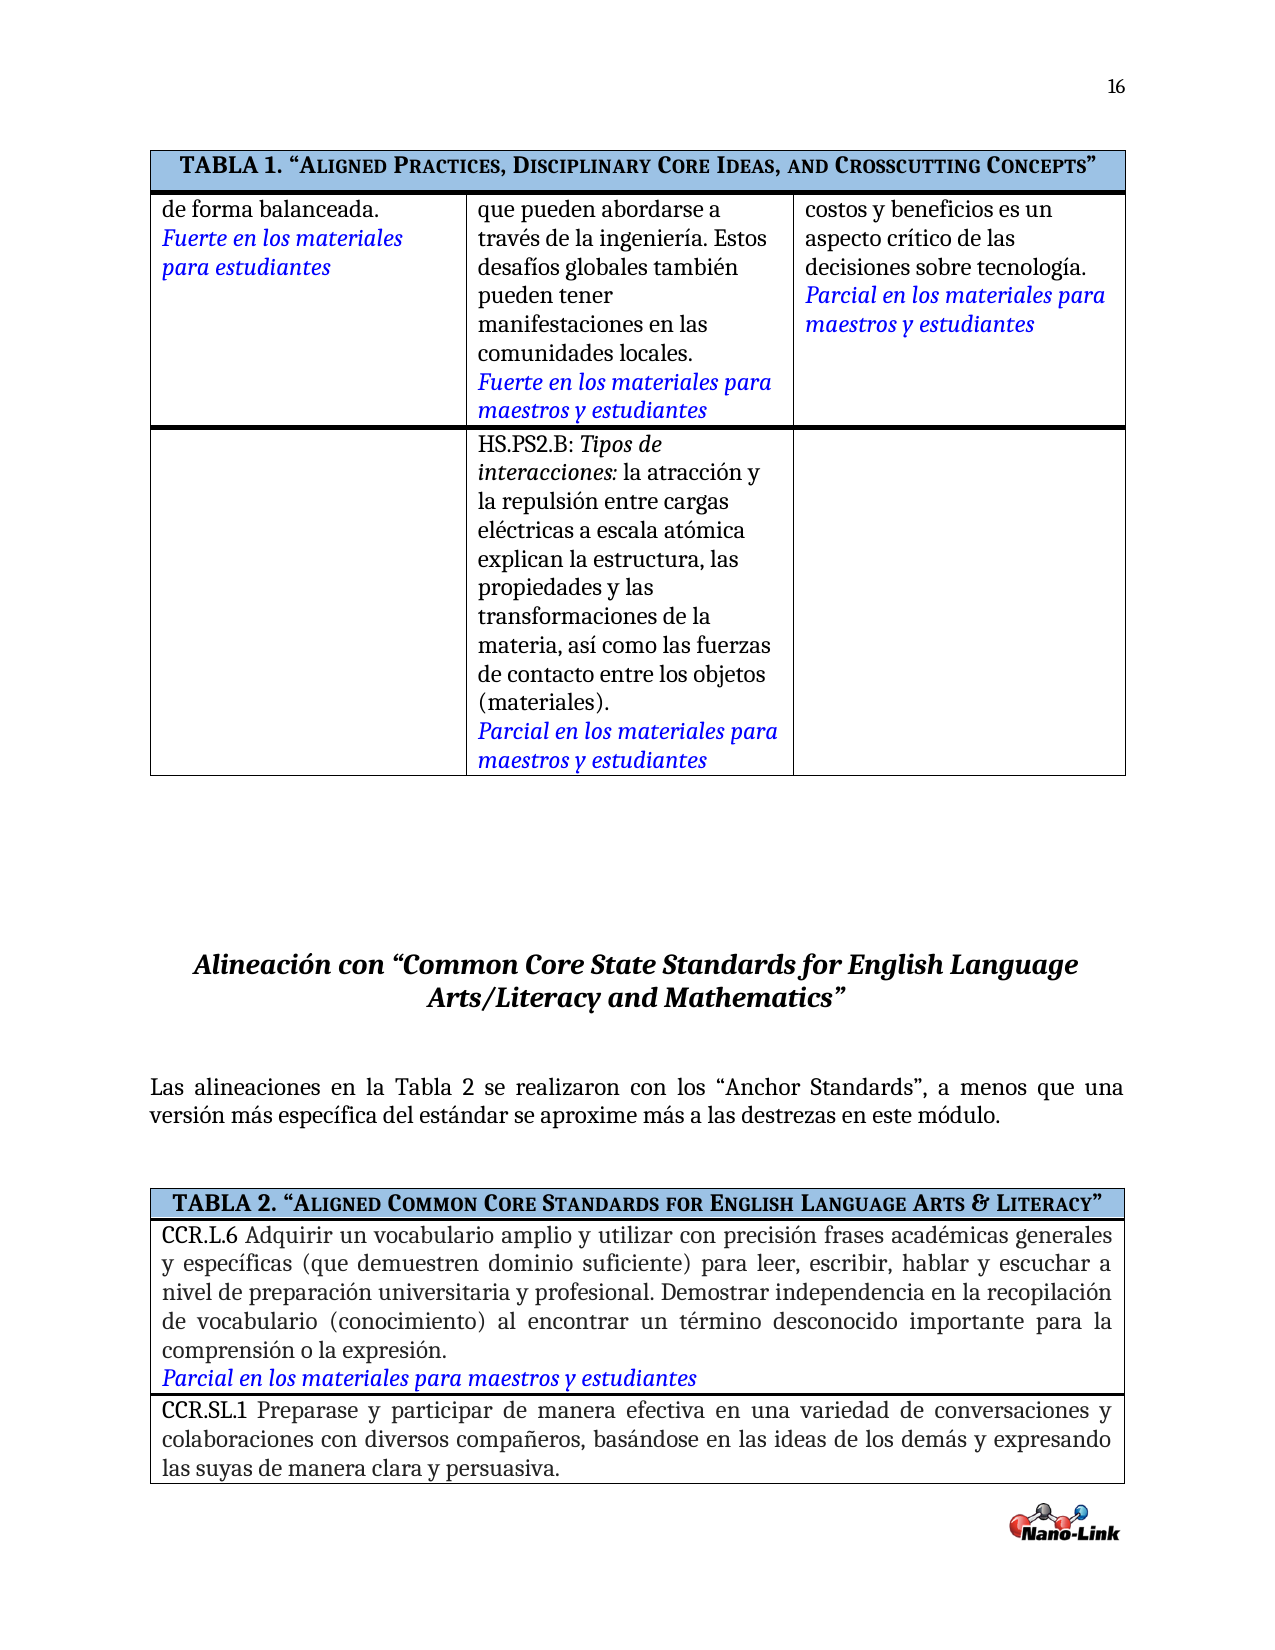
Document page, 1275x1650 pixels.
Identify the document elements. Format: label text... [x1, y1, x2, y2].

picture [1007, 1497, 1125, 1547]
table_cell [794, 430, 1125, 774]
subtitle Alineación con “Common Core State Standards for English Language Arts/Literacy and Mathematics” [150, 948, 1125, 1015]
table_cell HS.PS2.B: Tipos de interacciones: la atracción y la repulsión entre cargas eléctricas a escala atómica explican la estructura, las propiedades y las transformaciones de la materia, así como las fuerzas de contacto entre los objetos (materiales). Parcial en los materiales para maestros y estudiantes [467, 430, 793, 774]
table_header TABLA 2. “Aligned Common Core Standards for English Language Arts & Literacy” [151, 1189, 1124, 1217]
text Las alineaciones en la Tabla 2 se realizaron con los “Anchor Standards”, a menos que una versión más específica del estándar se aproxime más a las destrezas en este módulo. [150, 1073, 1125, 1130]
table_cell CCR.L.6 Adquirir un vocabulario amplio y utilizar con precisión frases académicas generales y específicas (que demuestren dominio suficiente) para leer, escribir, hablar y escuchar a nivel de preparación universitaria y profesional. Demostrar independencia en la recopilación de vocabulario (conocimiento) al encontrar un término desconocido importante para la comprensión o la expresión. Parcial en los materiales para maestros y estudiantes [151, 1221, 1124, 1393]
table_cell [151, 430, 466, 774]
table_header TABLA 1. “Aligned Practices, Disciplinary Core Ideas, and Crosscutting Concepts” [151, 151, 1125, 190]
